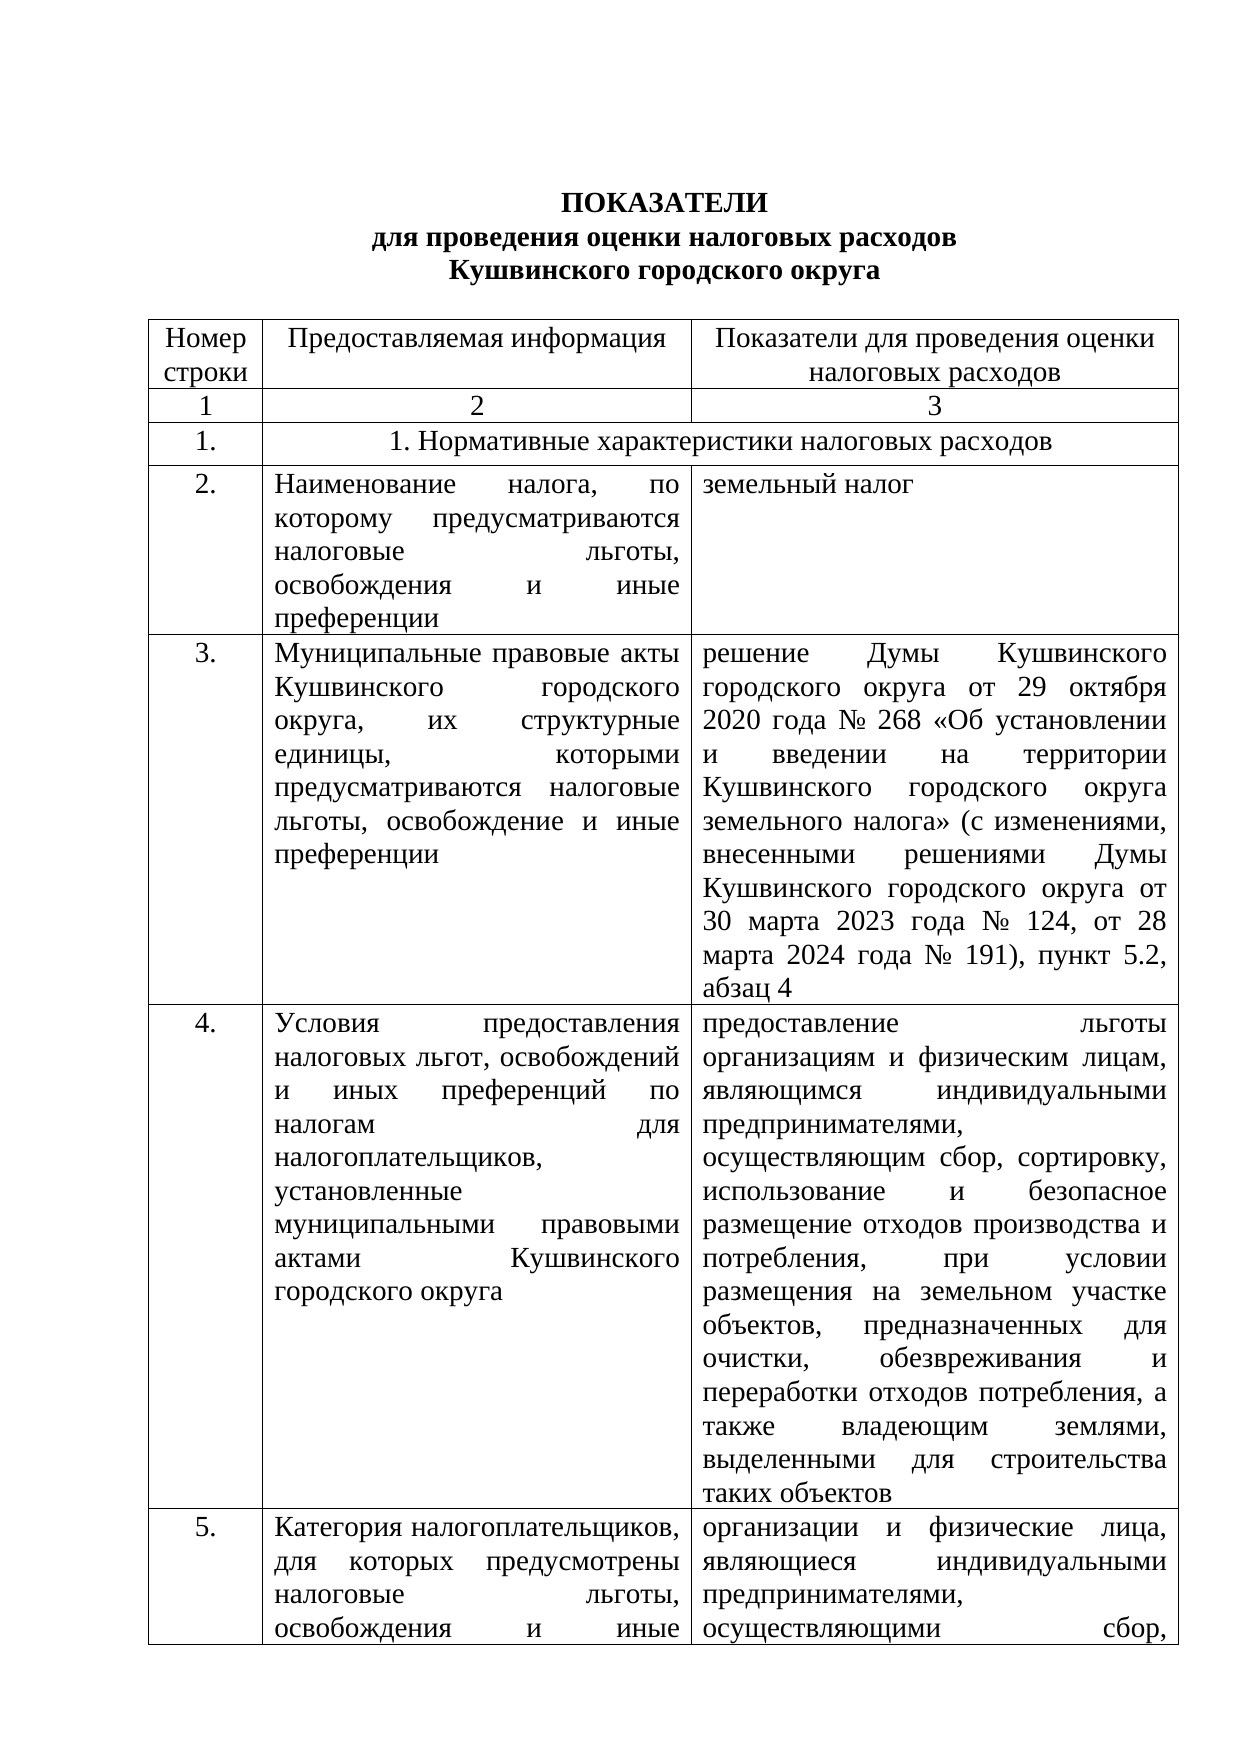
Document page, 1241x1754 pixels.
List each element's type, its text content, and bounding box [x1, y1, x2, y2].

table_cell предоставление льготы организациям и физическим лицам, являющимся индивидуальными предпринимателями, осуществляющим сбор, сортировку, использование и безопасное размещение отходов производства и потребления, при условии размещения на земельном участке объектов, предназначенных для очистки, обезвреживания и переработки отходов потребления, а также владеющим землями, выделенными для строительства таких объектов [692, 1005, 1178, 1508]
text ПОКАЗАТЕЛИ [148, 185, 1181, 219]
table_cell 2 [263, 389, 691, 422]
table_header Предоставляемая информация [263, 320, 691, 387]
text Кушвинского городского округа [148, 252, 1181, 286]
table_cell 3. [149, 635, 262, 1004]
table_cell 3 [692, 389, 1178, 422]
table_cell 1. Нормативные характеристики налоговых расходов [263, 423, 1178, 465]
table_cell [692, 1509, 1178, 1643]
table_cell 5. [149, 1509, 262, 1643]
table_cell 1 [149, 389, 262, 422]
table_cell 1. [149, 423, 262, 465]
table_header Номер строки [149, 320, 262, 387]
table_cell решение Думы Кушвинского городского округа от 29 октября 2020 года № 268 «Об установлении и введении на территории Кушвинского городского округа земельного налога» (с изменениями, внесенными решениями Думы Кушвинского городского округа от 30 марта 2023 года № 124, от 28 марта 2024 года № 191), пункт 5.2, абзац 4 [692, 635, 1178, 1004]
text для проведения оценки налоговых расходов [148, 219, 1181, 252]
table_cell Наименование налога, по которому предусматриваются налоговые льготы, освобождения и иные преференции [263, 466, 691, 634]
table_cell Муниципальные правовые акты Кушвинского городского округа, их структурные единицы, которыми предусматриваются налоговые льготы, освобождение и иные преференции [263, 635, 691, 1004]
table_cell 2. [149, 466, 262, 634]
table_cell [263, 1509, 691, 1643]
table_header Показатели для проведения оценки налоговых расходов [692, 320, 1178, 387]
table_cell земельный налог [692, 466, 1178, 634]
table_cell 4. [149, 1005, 262, 1508]
table_cell Условия предоставления налоговых льгот, освобождений и иных преференций по налогам для налогоплательщиков, установленные муниципальными правовыми актами Кушвинского городского округа [263, 1005, 691, 1508]
